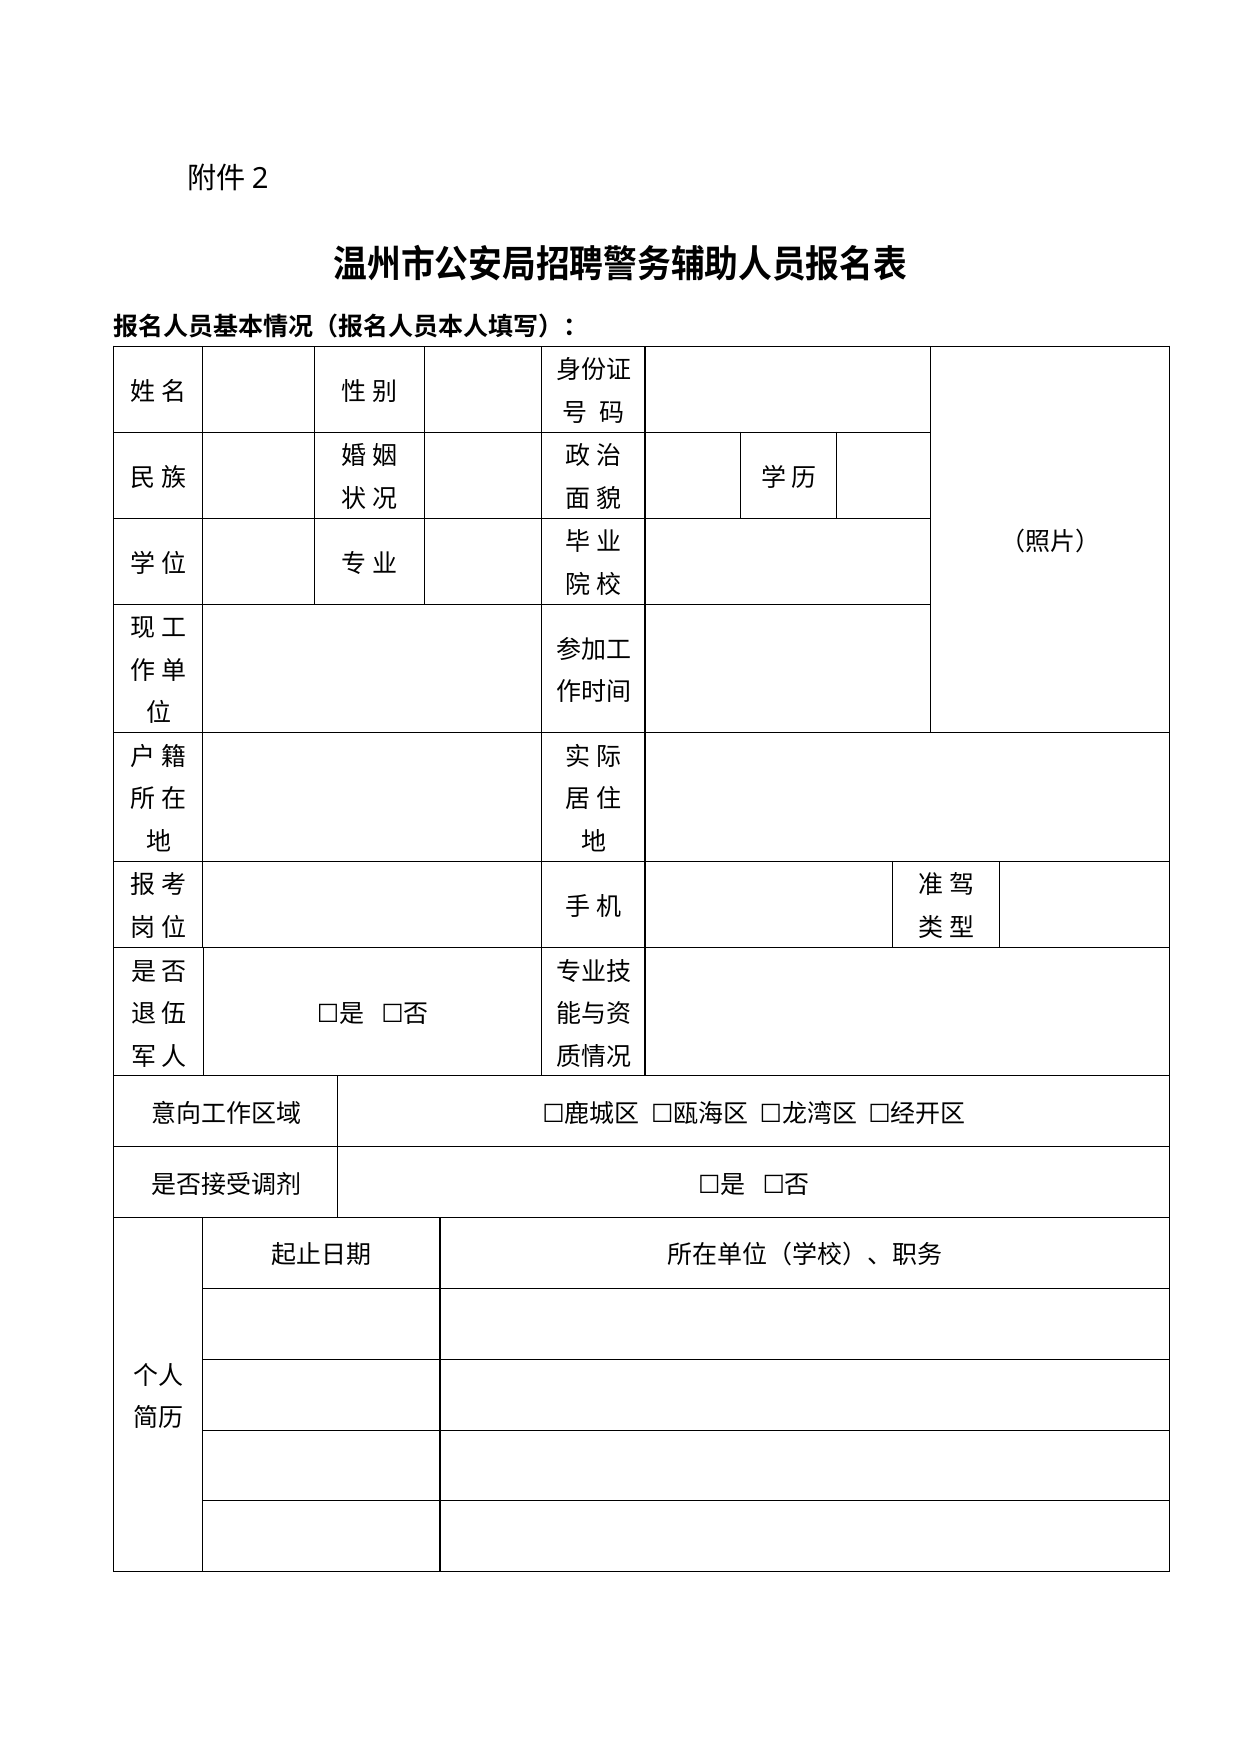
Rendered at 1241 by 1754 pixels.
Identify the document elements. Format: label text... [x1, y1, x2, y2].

table_cell [203, 1431, 439, 1500]
table_cell [425, 519, 541, 604]
table_header [646, 347, 930, 432]
table_cell 专业技能与资质情况 [542, 948, 644, 1075]
table_cell ☐鹿城区 ☐瓯海区 ☐龙湾区 ☐经开区 [338, 1076, 1169, 1146]
table_cell 报 考 岗 位 [114, 862, 202, 947]
table_cell 毕 业 院 校 [542, 519, 644, 604]
table_cell [1000, 862, 1169, 947]
table_cell [203, 862, 541, 947]
table_cell [203, 605, 541, 732]
table_cell 准 驾 类 型 [893, 862, 999, 947]
table_cell 婚 姻 状 况 [315, 433, 424, 518]
table_cell [646, 433, 740, 518]
text 附件2 [187, 154, 1053, 197]
table_cell [203, 1289, 439, 1359]
table_cell [441, 1431, 1169, 1500]
table_cell 学 历 [741, 433, 836, 518]
table_header 身份证号 码 [542, 347, 644, 432]
table_cell [837, 433, 930, 518]
table_header 性 别 [315, 347, 424, 432]
table_cell [646, 733, 1169, 861]
table_cell [646, 519, 930, 604]
table_header 姓 名 [114, 347, 202, 432]
table_cell 是否接受调剂 [114, 1147, 337, 1217]
table_header [203, 347, 314, 432]
table_cell 专 业 [315, 519, 424, 604]
table_cell [646, 948, 1169, 1075]
table_cell 是 否退 伍军 人 [114, 948, 203, 1075]
table_cell [441, 1501, 1169, 1571]
table_cell [441, 1360, 1169, 1429]
table_cell [646, 605, 930, 732]
table_cell 参加工作时间 [542, 605, 644, 732]
table_cell [425, 433, 541, 518]
text 温州市公安局招聘警务辅助人员报名表 [187, 218, 1053, 303]
table_cell [646, 862, 892, 947]
table_cell 所在单位（学校）、职务 [441, 1218, 1169, 1288]
table_cell [203, 733, 541, 861]
text 报名人员基本情况（报名人员本人填写）： [114, 303, 1053, 346]
table_cell 现 工作 单 位 [114, 605, 202, 732]
table_cell 个人 简历 [114, 1218, 202, 1571]
table_cell [203, 1501, 439, 1571]
table_cell [203, 1360, 439, 1429]
table_cell [203, 519, 314, 604]
table_cell ☐是 ☐否 [338, 1147, 1169, 1217]
table_cell 民 族 [114, 433, 202, 518]
table_cell 户 籍所 在地 [114, 733, 202, 861]
table_cell 意向工作区域 [114, 1076, 337, 1146]
table_cell 政 治 面 貌 [542, 433, 644, 518]
table_cell [203, 433, 314, 518]
table_header [425, 347, 541, 432]
table_cell 学 位 [114, 519, 202, 604]
table_header （照片） [931, 347, 1169, 732]
table_cell 实 际 居 住 地 [542, 733, 644, 861]
table_cell 手 机 [542, 862, 644, 947]
table_cell [441, 1289, 1169, 1359]
table_cell ☐是 ☐否 [204, 948, 541, 1075]
table_cell 起止日期 [203, 1218, 439, 1288]
